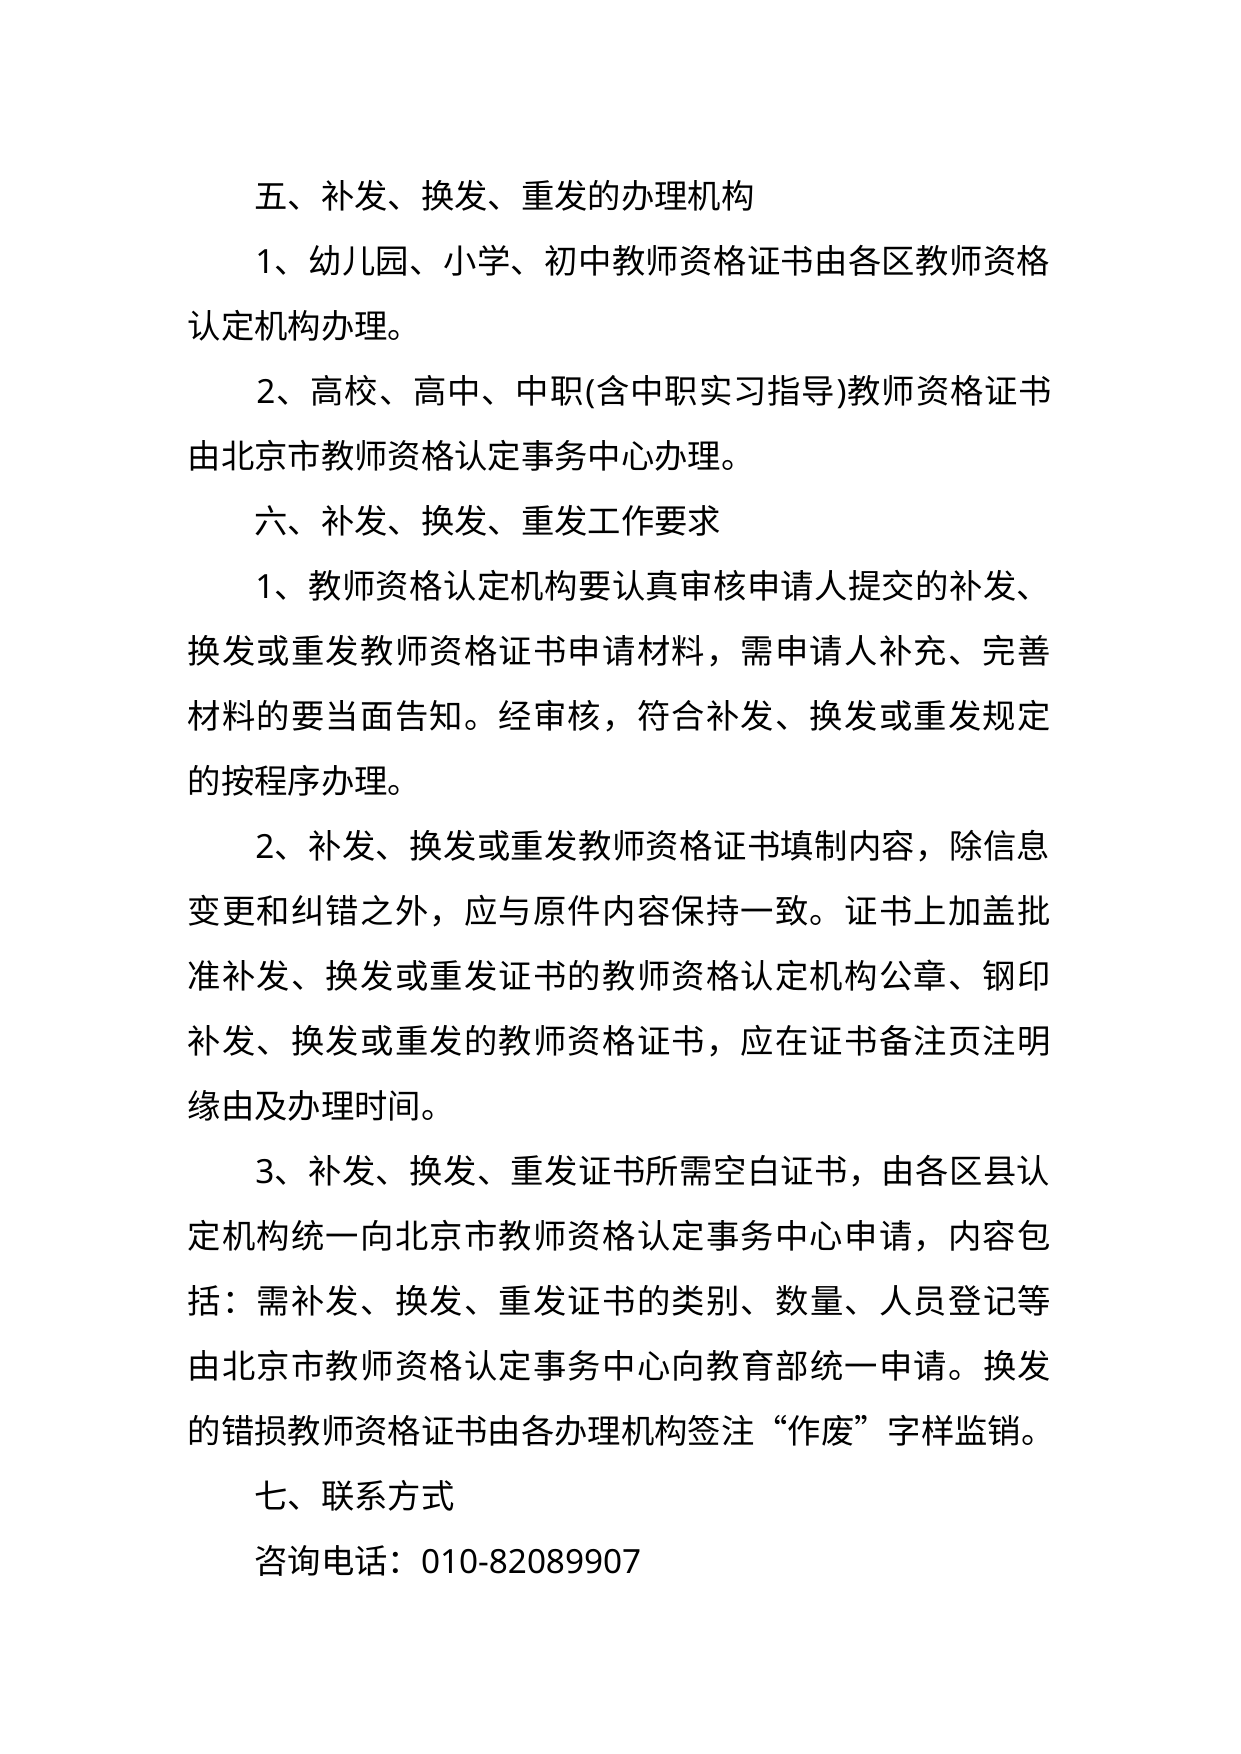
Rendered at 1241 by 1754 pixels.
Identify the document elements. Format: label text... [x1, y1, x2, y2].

text 七、联系方式 [187, 1462, 1053, 1527]
text 1、教师资格认定机构要认真审核申请人提交的补发、换发或重发教师资格证书申请材料，需申请人补充、完善材料的要当面告知。经审核，符合补发、换发或重发规定的按程序办理。 [187, 552, 1053, 812]
text 2、补发、换发或重发教师资格证书填制内容，除信息变更和纠错之外，应与原件内容保持一致。证书上加盖批准补发、换发或重发证书的教师资格认定机构公章、钢印。补发、换发或重发的教师资格证书，应在证书备注页注明缘由及办理时间。 [187, 812, 1053, 1137]
text 1、幼儿园、小学、初中教师资格证书由各区教师资格认定机构办理。 [187, 227, 1053, 357]
text 五、补发、换发、重发的办理机构 [187, 162, 1053, 227]
text 3、补发、换发、重发证书所需空白证书，由各区县认定机构统一向北京市教师资格认定事务中心申请，内容包括：需补发、换发、重发证书的类别、数量、人员登记等，由北京市教师资格认定事务中心向教育部统一申请。换发的错损教师资格证书由各办理机构签注“作废”字样监销。 [187, 1137, 1053, 1462]
text 六、补发、换发、重发工作要求 [187, 487, 1053, 552]
text 咨询电话：010-82089907 [187, 1527, 1053, 1592]
text 2、高校、高中、中职(含中职实习指导)教师资格证书由北京市教师资格认定事务中心办理。 [187, 357, 1053, 487]
